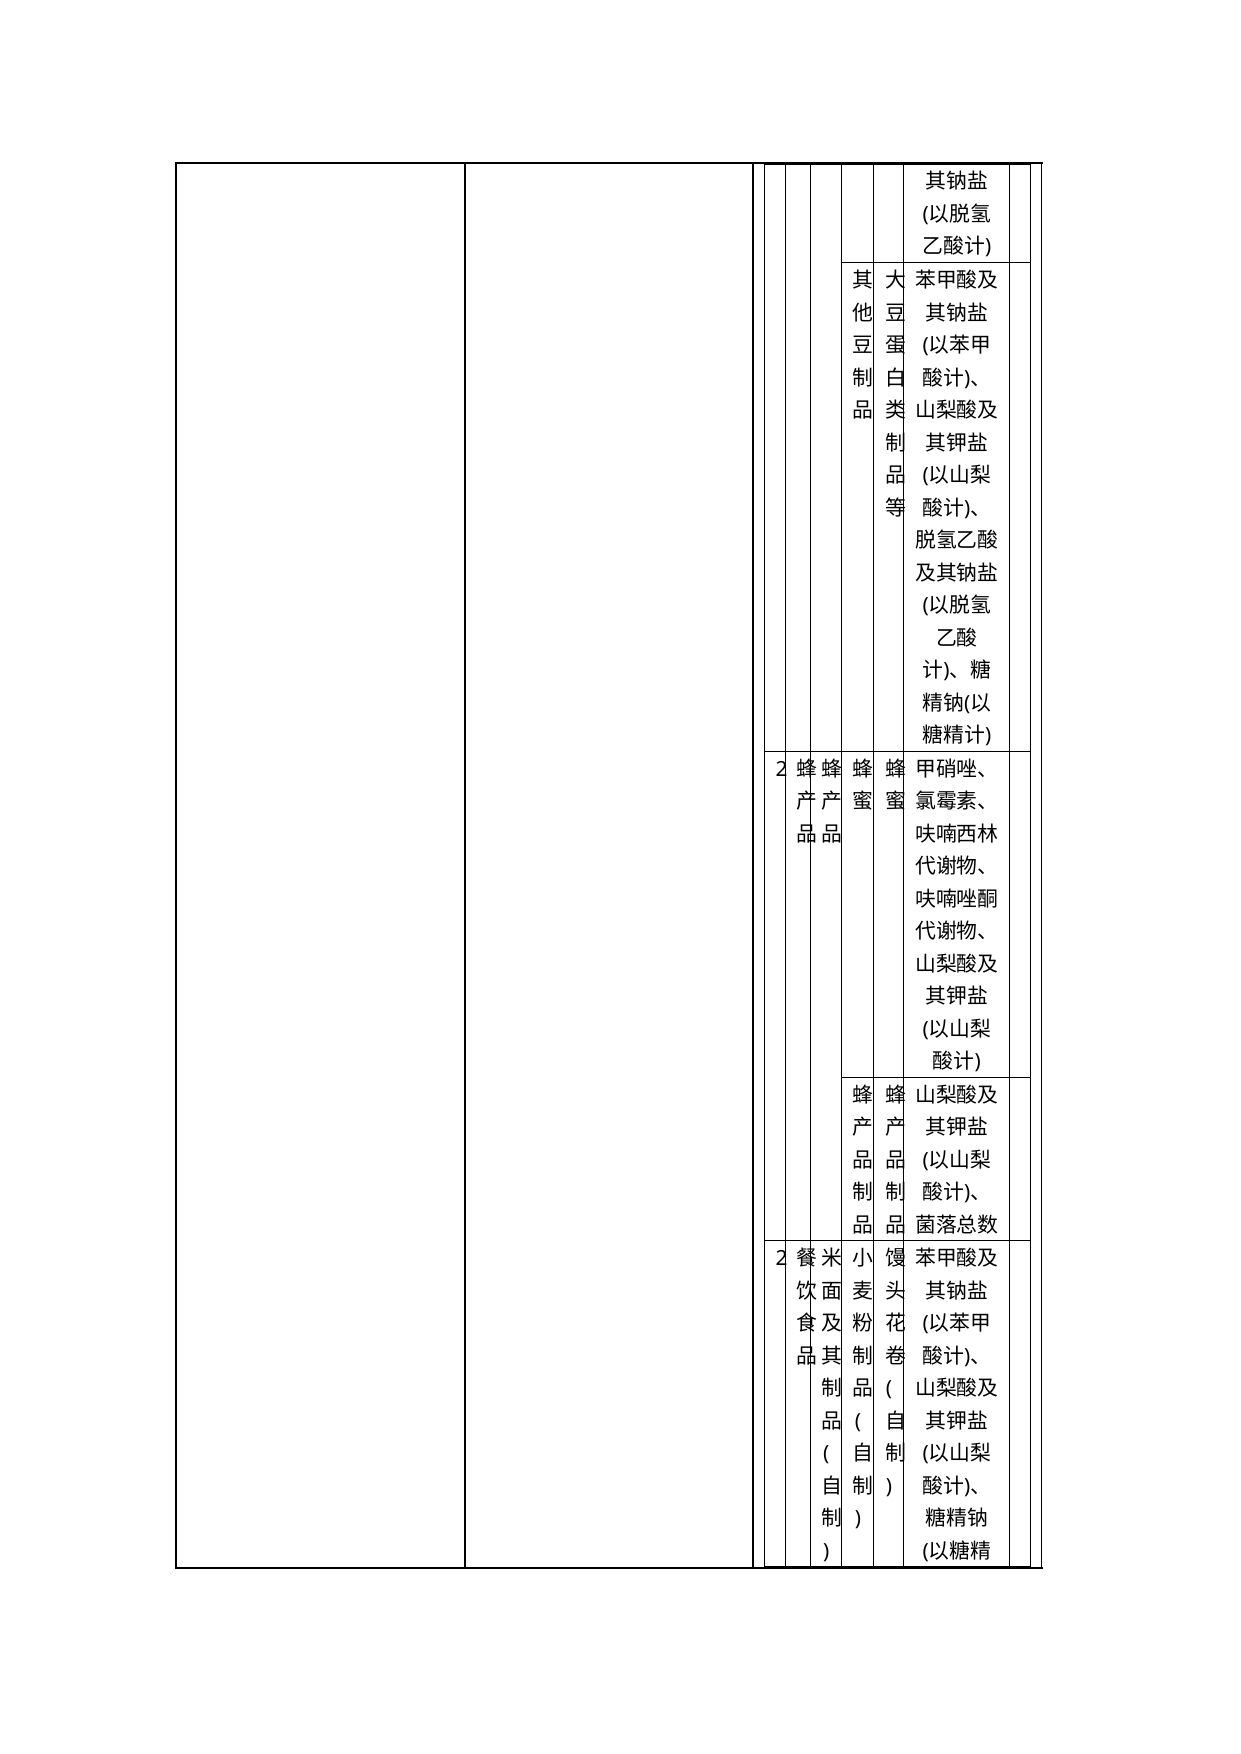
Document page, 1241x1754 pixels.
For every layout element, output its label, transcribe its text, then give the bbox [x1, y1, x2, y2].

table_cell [811, 165, 841, 751]
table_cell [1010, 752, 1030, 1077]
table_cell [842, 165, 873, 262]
table_cell 1 [177, 164, 464, 1567]
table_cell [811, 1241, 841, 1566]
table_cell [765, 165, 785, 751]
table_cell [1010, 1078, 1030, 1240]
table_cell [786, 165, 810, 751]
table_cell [904, 1241, 1009, 1566]
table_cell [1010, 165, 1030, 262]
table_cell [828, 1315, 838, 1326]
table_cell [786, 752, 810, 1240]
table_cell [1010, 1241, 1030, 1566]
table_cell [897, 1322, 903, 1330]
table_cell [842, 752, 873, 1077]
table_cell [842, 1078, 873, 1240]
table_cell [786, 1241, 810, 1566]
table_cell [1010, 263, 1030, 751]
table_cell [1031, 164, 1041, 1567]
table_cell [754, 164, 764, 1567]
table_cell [842, 263, 873, 751]
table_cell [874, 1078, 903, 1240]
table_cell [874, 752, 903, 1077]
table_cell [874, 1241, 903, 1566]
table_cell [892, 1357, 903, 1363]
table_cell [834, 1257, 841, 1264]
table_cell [904, 263, 1009, 751]
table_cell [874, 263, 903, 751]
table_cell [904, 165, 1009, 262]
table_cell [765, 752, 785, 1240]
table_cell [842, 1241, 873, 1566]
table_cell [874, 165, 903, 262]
table_cell [466, 164, 752, 1567]
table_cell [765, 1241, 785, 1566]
